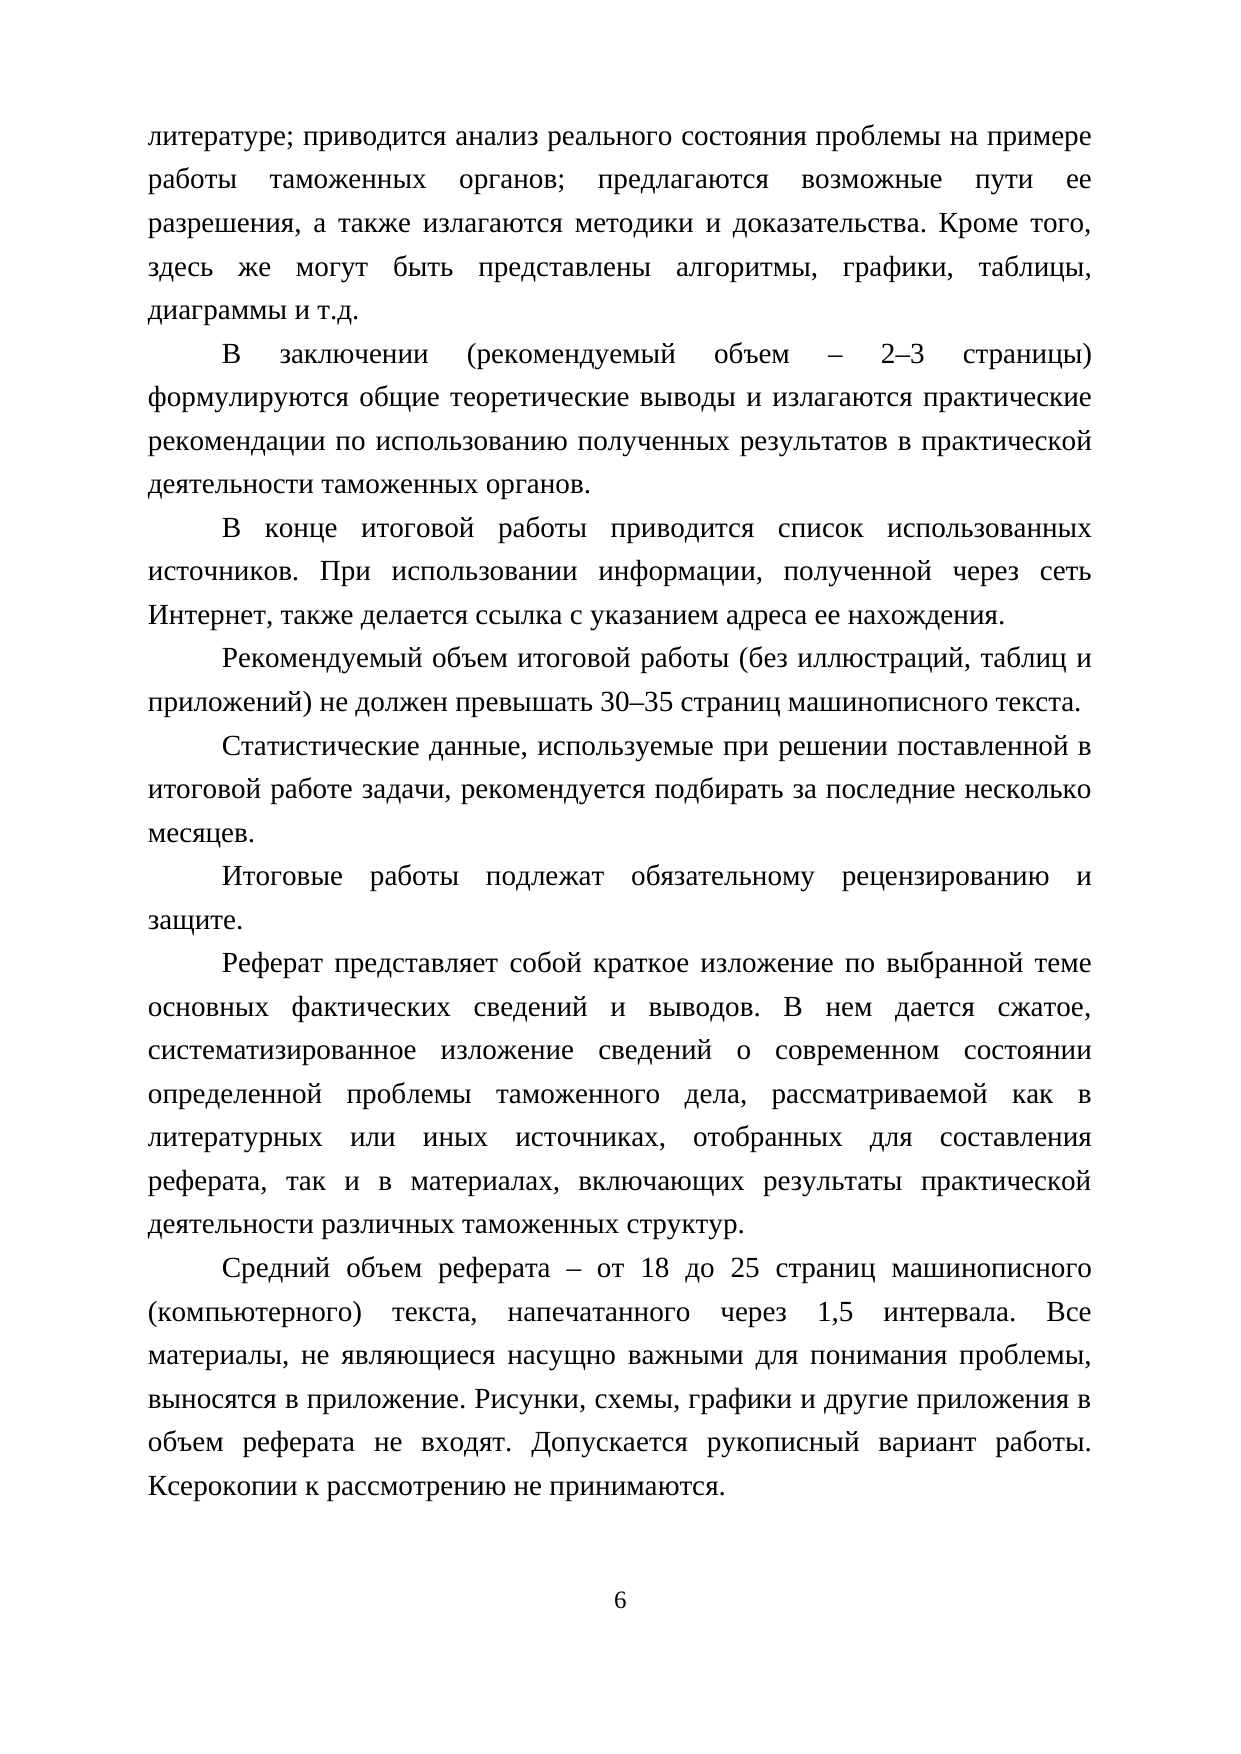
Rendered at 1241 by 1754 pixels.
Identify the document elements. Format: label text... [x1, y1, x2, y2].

text Статистические данные, используемые при решении поставленной в итоговой работе задачи, рекомендуется подбирать за последние несколько месяцев. [148, 728, 1092, 848]
text В заключении (рекомендуемый объем – 2–3 страницы) формулируются общие теоретические выводы и излагаются практические рекомендации по использованию полученных результатов в практической деятельности таможенных органов. [148, 336, 1092, 500]
text Итоговые работы подлежат обязательному рецензированию и защите. [148, 858, 1092, 935]
text Средний объем реферата – от 18 до 25 страниц машинописного (компьютерного) текста, напечатанного через 1,5 интервала. Все материалы, не являющиеся насущно важными для понимания проблемы, выносятся в приложение. Рисунки, схемы, графики и другие приложения в объем реферата не входят. Допускается рукописный вариант работы. Ксерокопии к рассмотрению не принимаются. [148, 1250, 1092, 1501]
text В конце итоговой работы приводится список использованных источников. При использовании информации, полученной через сеть Интернет, также делается ссылка с указанием адреса ее нахождения. [148, 510, 1092, 631]
text Рекомендуемый объем итоговой работы (без иллюстраций, таблиц и приложений) не должен превышать 30–35 страниц машинописного текста. [148, 641, 1092, 718]
text Реферат представляет собой краткое изложение по выбранной теме основных фактических сведений и выводов. В нем дается сжатое, систематизированное изложение сведений о современном состоянии определенной проблемы таможенного дела, рассматриваемой как в литературных или иных источниках, отобранных для составления реферата, так и в материалах, включающих результаты практической деятельности различных таможенных структур. [148, 945, 1092, 1240]
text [148, 118, 1092, 326]
